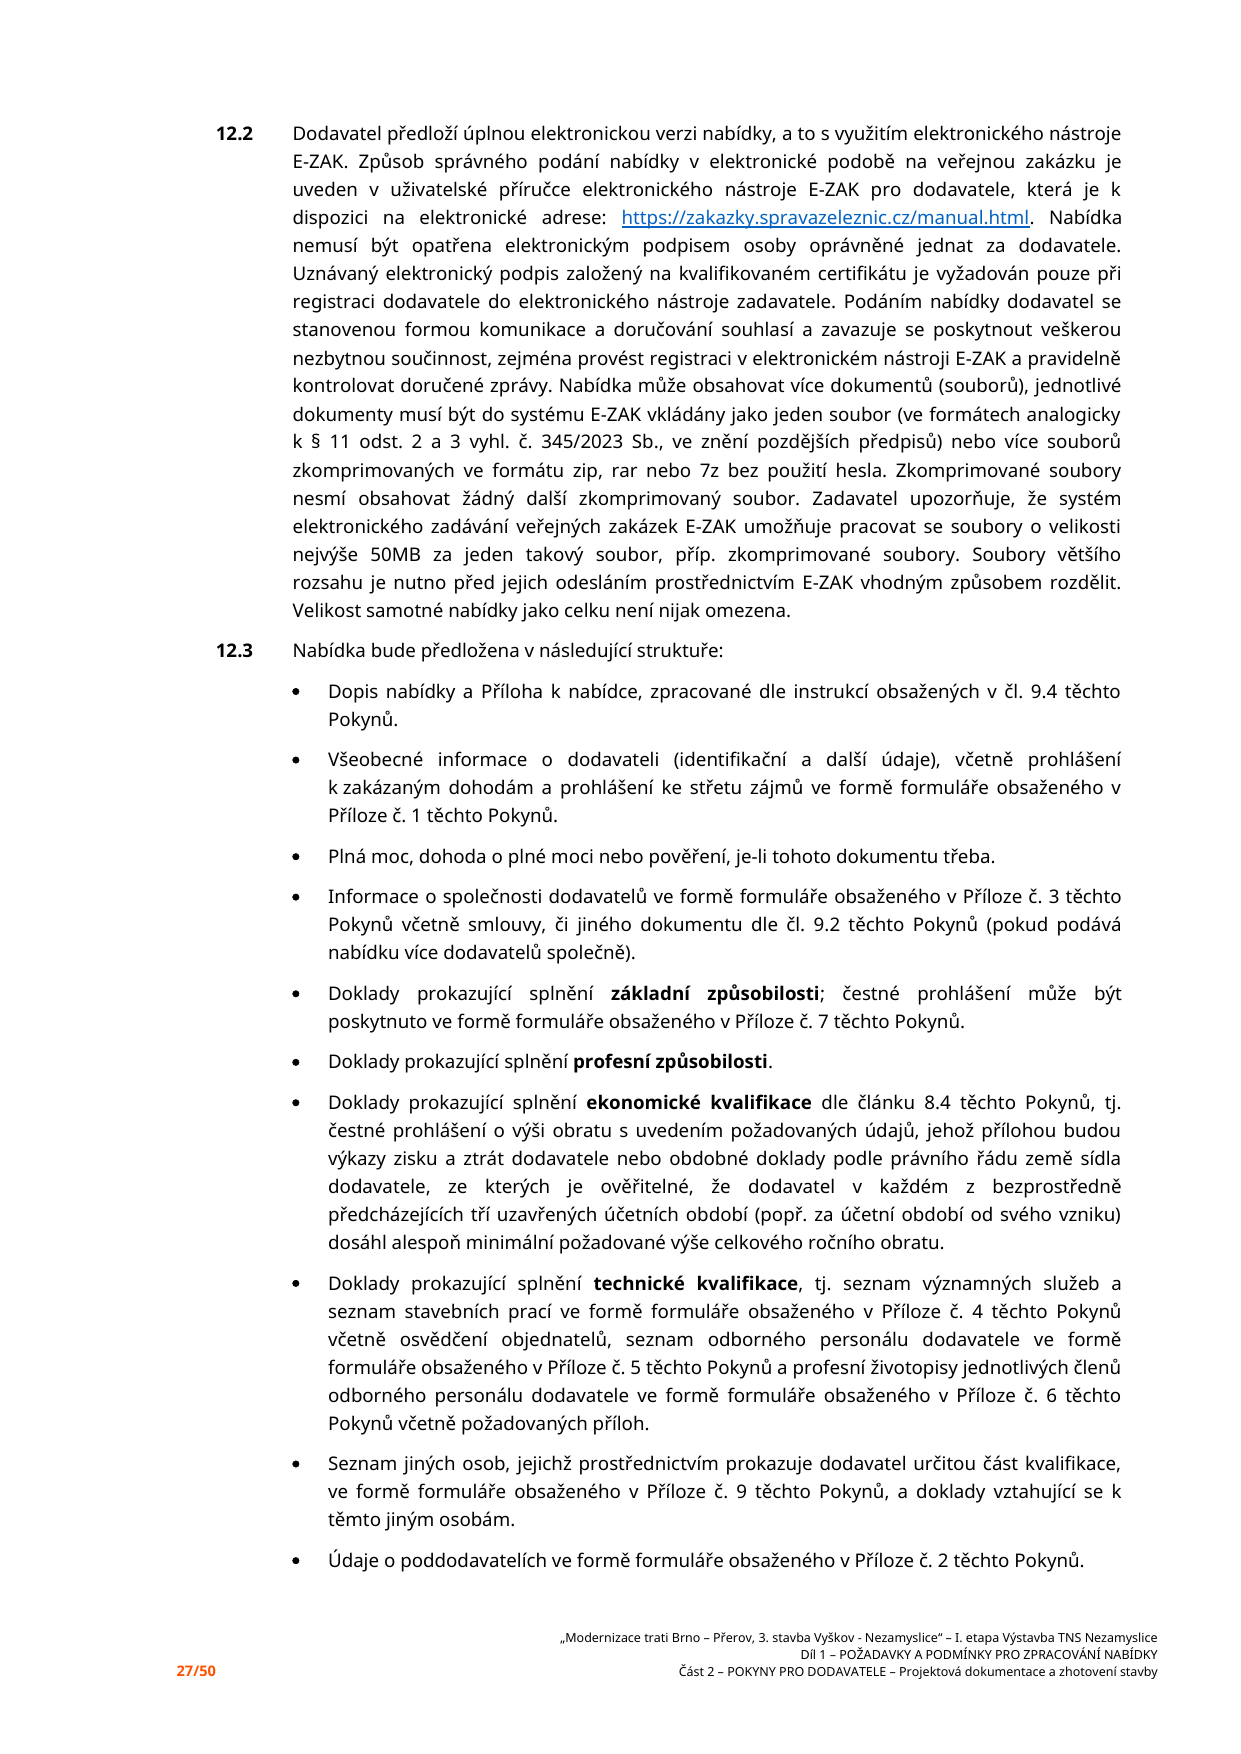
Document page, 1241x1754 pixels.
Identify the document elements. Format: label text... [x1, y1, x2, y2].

text Doklady prokazující splnění profesní způsobilosti. [292, 1049, 1122, 1074]
text Všeobecné informace o dodavateli (identifikační a další údaje), včetně prohlášení k zakázaným dohodám a prohlášení ke střetu zájmů ve formě formuláře obsaženého v Příloze č. 1 těchto Pokynů. [292, 747, 1122, 828]
text Informace o společnosti dodavatelů ve formě formuláře obsaženého v Příloze č. 3 těchto Pokynů včetně smlouvy, či jiného dokumentu dle čl. 9.2 těchto Pokynů (pokud podává nabídku více dodavatelů společně). [292, 884, 1122, 965]
text Údaje o poddodavatelích ve formě formuláře obsaženého v Příloze č. 2 těchto Pokynů. [292, 1547, 1122, 1573]
text Dodavatel předloží úplnou elektronickou verzi nabídky, a to s využitím elektronického nástroje E-ZAK. Způsob správného podání nabídky v elektronické podobě na veřejnou zakázku je uveden v uživatelské příručce elektronického nástroje E-ZAK pro dodavatele, která je k dispozici na elektronické adrese: https://zakazky.spravazeleznic.cz/manual.html. Nabídka nemusí být opatřena elektronickým podpisem osoby oprávněné jednat za dodavatele. Uznávaný elektronický podpis založený na kvalifikovaném certifikátu je vyžadován pouze při registraci dodavatele do elektronického nástroje zadavatele. Podáním nabídky dodavatel se stanovenou formou komunikace a doručování souhlasí a zavazuje se poskytnout veškerou nezbytnou součinnost, zejména provést registraci v elektronickém nástroji E-ZAK a pravidelně kontrolovat doručené zprávy. Nabídka může obsahovat více dokumentů (souborů), jednotlivé dokumenty musí být do systému E-ZAK vkládány jako jeden soubor (ve formátech analogicky k § 11 odst. 2 a 3 vyhl. č. 345/2023 Sb., ve znění pozdějších předpisů) nebo více souborů zkomprimovaných ve formátu zip, rar nebo 7z bez použití hesla. Zkomprimované soubory nesmí obsahovat žádný další zkomprimovaný soubor. Zadavatel upozorňuje, že systém elektronického zadávání veřejných zakázek E-ZAK umožňuje pracovat se soubory o velikosti nejvýše 50MB za jeden takový soubor, příp. zkomprimované soubory. Soubory většího rozsahu je nutno před jejich odesláním prostřednictvím E-ZAK vhodným způsobem rozdělit. Velikost samotné nabídky jako celku není nijak omezena. [216, 121, 1122, 622]
text Doklady prokazující splnění základní způsobilosti; čestné prohlášení může být poskytnuto ve formě formuláře obsaženého v Příloze č. 7 těchto Pokynů. [292, 980, 1122, 1034]
text Dopis nabídky a Příloha k nabídce, zpracované dle instrukcí obsažených v čl. 9.4 těchto Pokynů. [292, 678, 1122, 732]
text Seznam jiných osob, jejichž prostřednictvím prokazuje dodavatel určitou část kvalifikace, ve formě formuláře obsaženého v Příloze č. 9 těchto Pokynů, a doklady vztahující se k těmto jiným osobám. [292, 1451, 1122, 1532]
text Doklady prokazující splnění ekonomické kvalifikace dle článku 8.4 těchto Pokynů, tj. čestné prohlášení o výši obratu s uvedením požadovaných údajů, jehož přílohou budou výkazy zisku a ztrát dodavatele nebo obdobné doklady podle právního řádu země sídla dodavatele, ze kterých je ověřitelné, že dodavatel v každém z bezprostředně předcházejících tří uzavřených účetních období (popř. za účetní období od svého vzniku) dosáhl alespoň minimální požadované výše celkového ročního obratu. [292, 1089, 1122, 1255]
text Doklady prokazující splnění technické kvalifikace, tj. seznam významných služeb a seznam stavebních prací ve formě formuláře obsaženého v Příloze č. 4 těchto Pokynů včetně osvědčení objednatelů, seznam odborného personálu dodavatele ve formě formuláře obsaženého v Příloze č. 5 těchto Pokynů a profesní životopisy jednotlivých členů odborného personálu dodavatele ve formě formuláře obsaženého v Příloze č. 6 těchto Pokynů včetně požadovaných příloh. [292, 1270, 1122, 1436]
text Nabídka bude předložena v následující struktuře: [216, 637, 1122, 663]
text Plná moc, dohoda o plné moci nebo pověření, je-li tohoto dokumentu třeba. [292, 843, 1122, 869]
